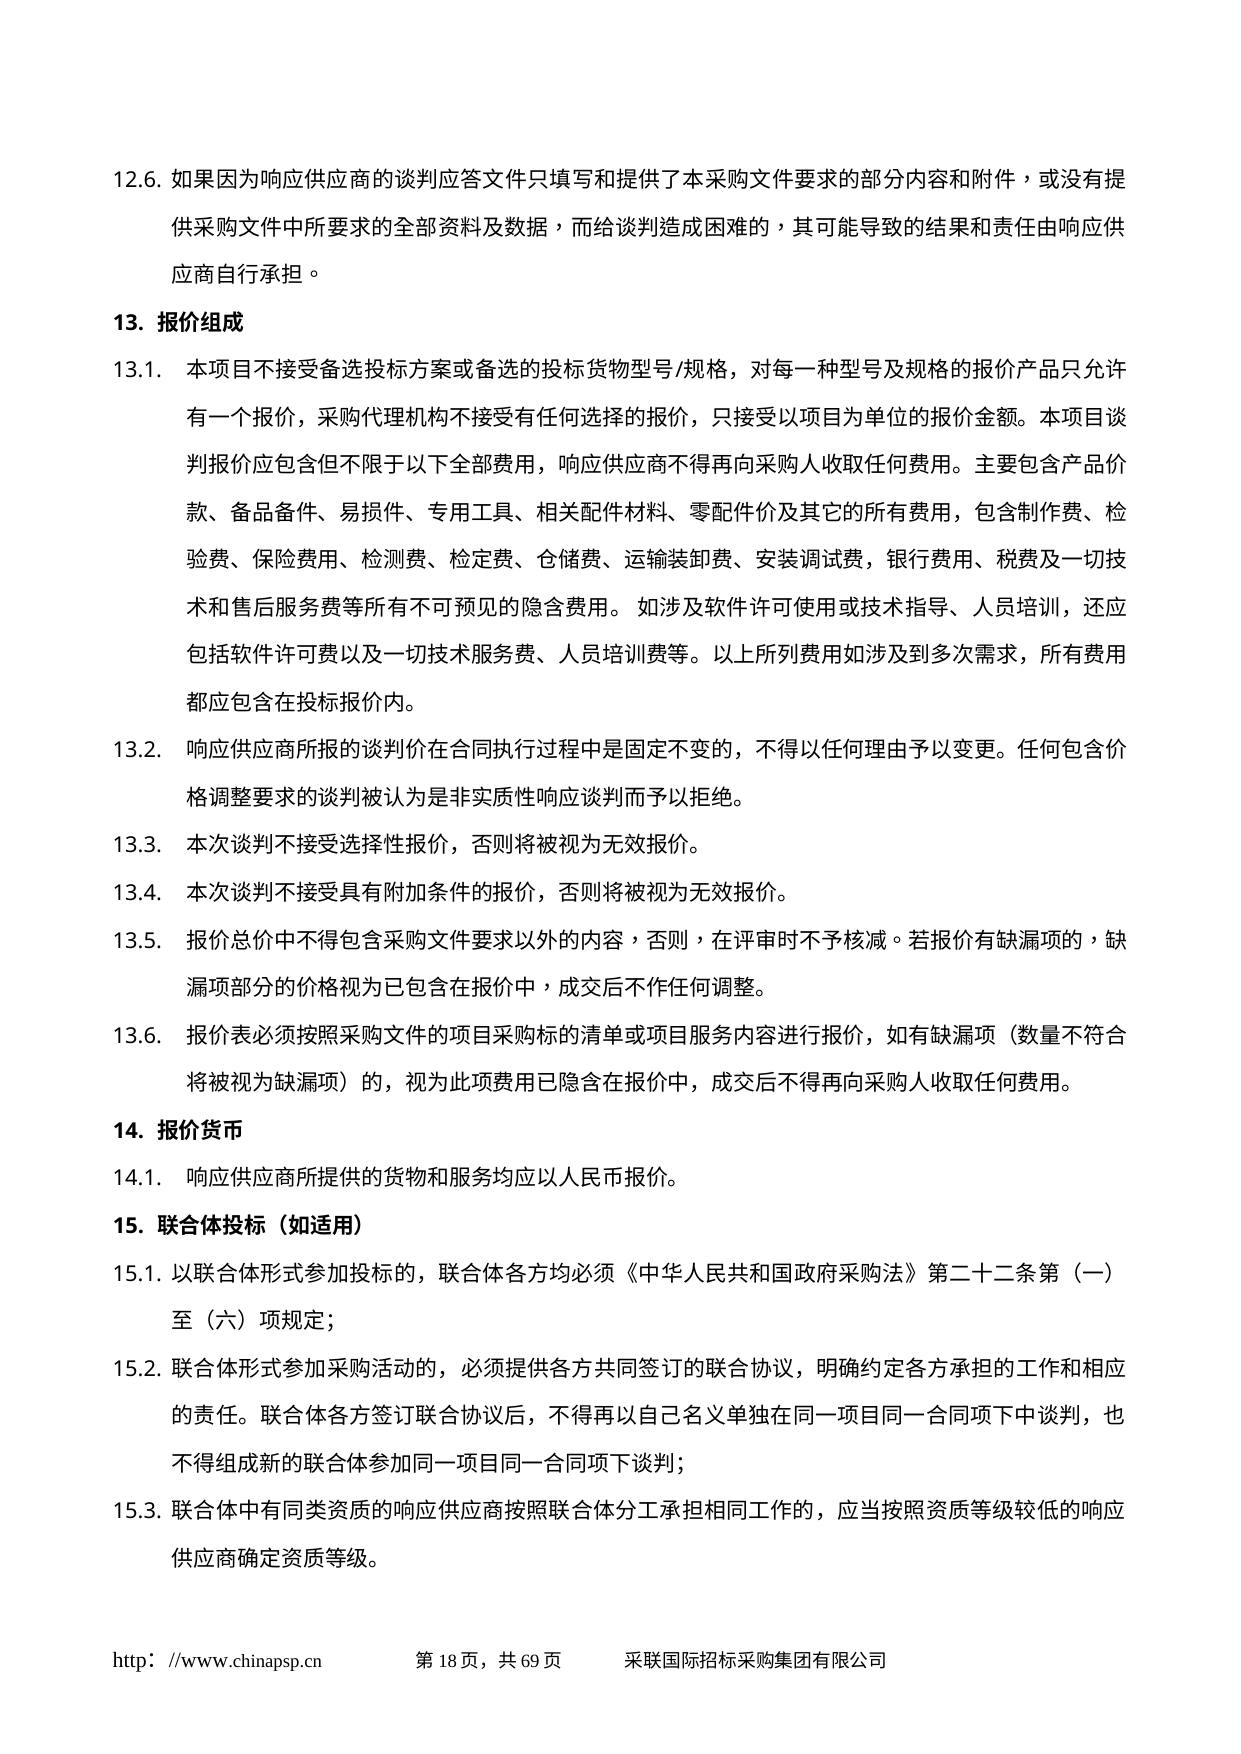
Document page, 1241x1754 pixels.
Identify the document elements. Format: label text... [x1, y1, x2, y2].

list 报价组成 [113, 304, 1128, 336]
list 响应供应商所报的谈判价在合同执行过程中是固定不变的，不得以任何理由予以变更。任何包含价格调整要求的谈判被认为是非实质性响应谈判而予以拒绝。 [112, 732, 1128, 812]
list 本次谈判不接受具有附加条件的报价，否则将被视为无效报价。 [112, 875, 1128, 907]
list 报价总价中不得包含采购文件要求以外的内容，否则，在评审时不予核减。若报价有缺漏项的，缺漏项部分的价格视为已包含在报价中，成交后不作任何调整。 [112, 923, 1128, 1002]
list 响应供应商所提供的货物和服务均应以人民币报价。 [112, 1160, 1128, 1192]
list 报价货币 [113, 1113, 1128, 1144]
list 本项目不接受备选投标方案或备选的投标货物型号/规格，对每一种型号及规格的报价产品只允许有一个报价，采购代理机构不接受有任何选择的报价，只接受以项目为单位的报价金额。本项目谈判报价应包含但不限于以下全部费用，响应供应商不得再向采购人收取任何费用。主要包含产品价款、备品备件、易损件、专用工具、相关配件材料、零配件价及其它的所有费用，包含制作费、检验费、保险费用、检测费、检定费、仓储费、运输装卸费、安装调试费，银行费用、税费及一切技术和售后服务费等所有不可预见的隐含费用。 如涉及软件许可使用或技术指导、人员培训，还应包括软件许可费以及一切技术服务费、人员培训费等。以上所列费用如涉及到多次需求，所有费用都应包含在投标报价内。 [112, 352, 1128, 716]
list 联合体形式参加采购活动的，必须提供各方共同签订的联合协议，明确约定各方承担的工作和相应的责任。联合体各方签订联合协议后，不得再以自己名义单独在同一项目同一合同项下中谈判，也不得组成新的联合体参加同一项目同一合同项下谈判； [112, 1351, 1128, 1477]
list 联合体投标（如适用） [113, 1208, 1128, 1240]
list 报价表必须按照采购文件的项目采购标的清单或项目服务内容进行报价，如有缺漏项（数量不符合将被视为缺漏项）的，视为此项费用已隐含在报价中，成交后不得再向采购人收取任何费用。 [112, 1018, 1128, 1097]
list 如果因为响应供应商的谈判应答文件只填写和提供了本采购文件要求的部分内容和附件，或没有提供采购文件中所要求的全部资料及数据，而给谈判造成困难的，其可能导致的结果和责任由响应供应商自行承担。 [112, 162, 1128, 289]
list 以联合体形式参加投标的，联合体各方均必须《中华人民共和国政府采购法》第二十二条第（一）至（六）项规定； [112, 1256, 1128, 1335]
list 本次谈判不接受选择性报价，否则将被视为无效报价。 [112, 827, 1128, 859]
list 联合体中有同类资质的响应供应商按照联合体分工承担相同工作的，应当按照资质等级较低的响应供应商确定资质等级。 [112, 1493, 1128, 1573]
